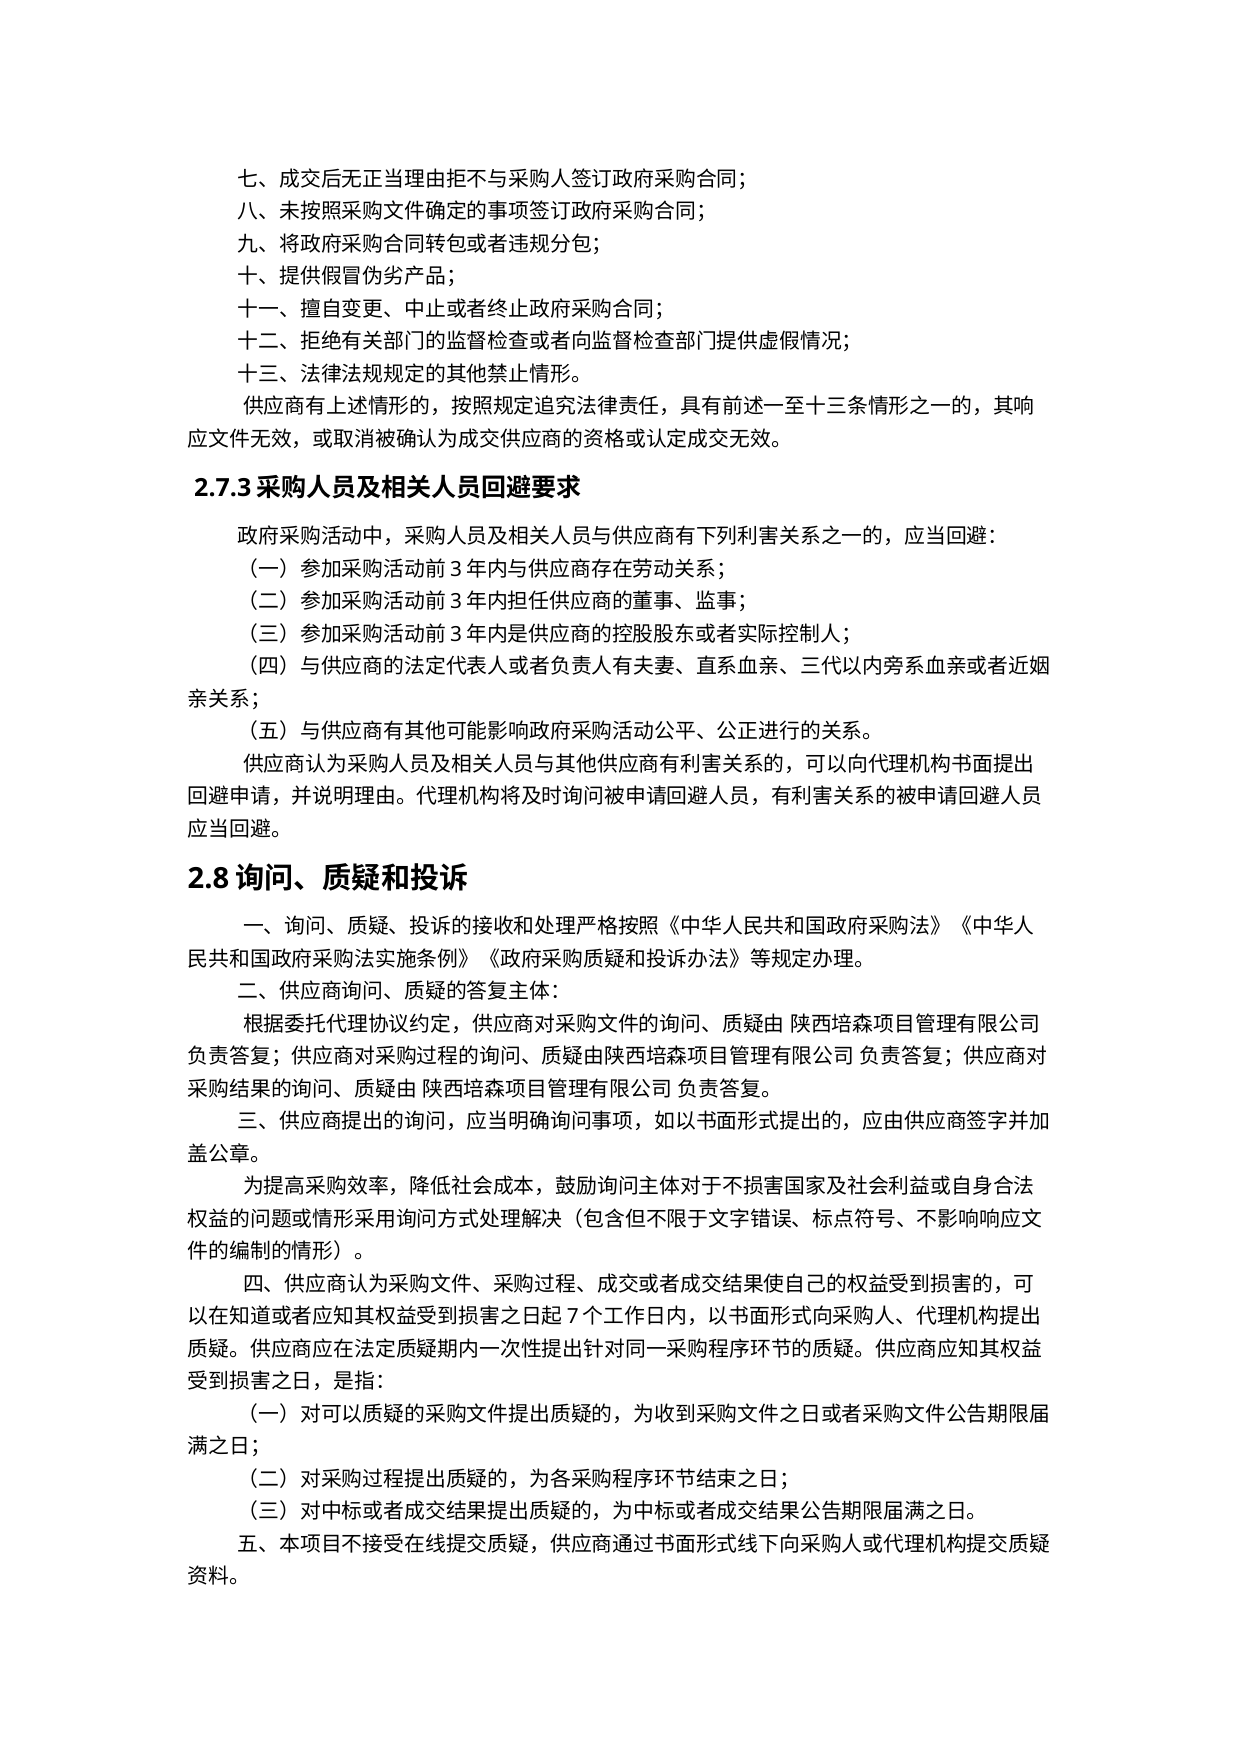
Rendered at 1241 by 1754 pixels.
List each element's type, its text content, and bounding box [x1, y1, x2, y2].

text （二）对采购过程提出质疑的，为各采购程序环节结束之日； [187, 1462, 1053, 1494]
text 三、供应商提出的询问，应当明确询问事项，如以书面形式提出的，应由供应商签字并加盖公章。 [187, 1104, 1053, 1169]
text （三）对中标或者成交结果提出质疑的，为中标或者成交结果公告期限届满之日。 [187, 1494, 1053, 1527]
text （五）与供应商有其他可能影响政府采购活动公平、公正进行的关系。 [187, 714, 1053, 747]
text 十二、拒绝有关部门的监督检查或者向监督检查部门提供虚假情况； [187, 324, 1053, 357]
text 二、供应商询问、质疑的答复主体： [187, 974, 1053, 1007]
text （四）与供应商的法定代表人或者负责人有夫妻、直系血亲、三代以内旁系血亲或者近姻亲关系； [187, 649, 1053, 714]
text 十、提供假冒伪劣产品； [187, 259, 1053, 292]
text 2.8询问、质疑和投诉 [187, 844, 1053, 909]
text 十一、擅自变更、中止或者终止政府采购合同； [187, 292, 1053, 324]
text 五、本项目不接受在线提交质疑，供应商通过书面形式线下向采购人或代理机构提交质疑资料。 [187, 1527, 1053, 1592]
text 为提高采购效率，降低社会成本，鼓励询问主体对于不损害国家及社会利益或自身合法权益的问题或情形采用询问方式处理解决（包含但不限于文字错误、标点符号、不影响响应文件的编制的情形）。 [187, 1169, 1053, 1267]
text 政府采购活动中，采购人员及相关人员与供应商有下列利害关系之一的，应当回避： [187, 519, 1053, 552]
text 2.7.3采购人员及相关人员回避要求 [187, 454, 1053, 519]
text 八、未按照采购文件确定的事项签订政府采购合同； [187, 194, 1053, 227]
text （一）对可以质疑的采购文件提出质疑的，为收到采购文件之日或者采购文件公告期限届满之日； [187, 1397, 1053, 1462]
text 供应商有上述情形的，按照规定追究法律责任，具有前述一至十三条情形之一的，其响应文件无效，或取消被确认为成交供应商的资格或认定成交无效。 [187, 389, 1053, 454]
text （一）参加采购活动前3年内与供应商存在劳动关系； [187, 552, 1053, 584]
text （三）参加采购活动前3年内是供应商的控股股东或者实际控制人； [187, 617, 1053, 649]
text （二）参加采购活动前3年内担任供应商的董事、监事； [187, 584, 1053, 617]
text 根据委托代理协议约定，供应商对采购文件的询问、质疑由 陕西培森项目管理有限公司 负责答复；供应商对采购过程的询问、质疑由陕西培森项目管理有限公司 负责答复；供应商对采购结果的询问、质疑由 陕西培森项目管理有限公司 负责答复。 [187, 1007, 1053, 1104]
text 七、成交后无正当理由拒不与采购人签订政府采购合同； [187, 162, 1053, 194]
text 一、询问、质疑、投诉的接收和处理严格按照《中华人民共和国政府采购法》《中华人民共和国政府采购法实施条例》《政府采购质疑和投诉办法》等规定办理。 [187, 909, 1053, 974]
text 四、供应商认为采购文件、采购过程、成交或者成交结果使自己的权益受到损害的，可以在知道或者应知其权益受到损害之日起7个工作日内，以书面形式向采购人、代理机构提出质疑。供应商应在法定质疑期内一次性提出针对同一采购程序环节的质疑。供应商应知其权益受到损害之日，是指： [187, 1267, 1053, 1397]
text 供应商认为采购人员及相关人员与其他供应商有利害关系的，可以向代理机构书面提出回避申请，并说明理由。代理机构将及时询问被申请回避人员，有利害关系的被申请回避人员应当回避。 [187, 747, 1053, 844]
text 十三、法律法规规定的其他禁止情形。 [187, 357, 1053, 389]
text 九、将政府采购合同转包或者违规分包； [187, 227, 1053, 259]
